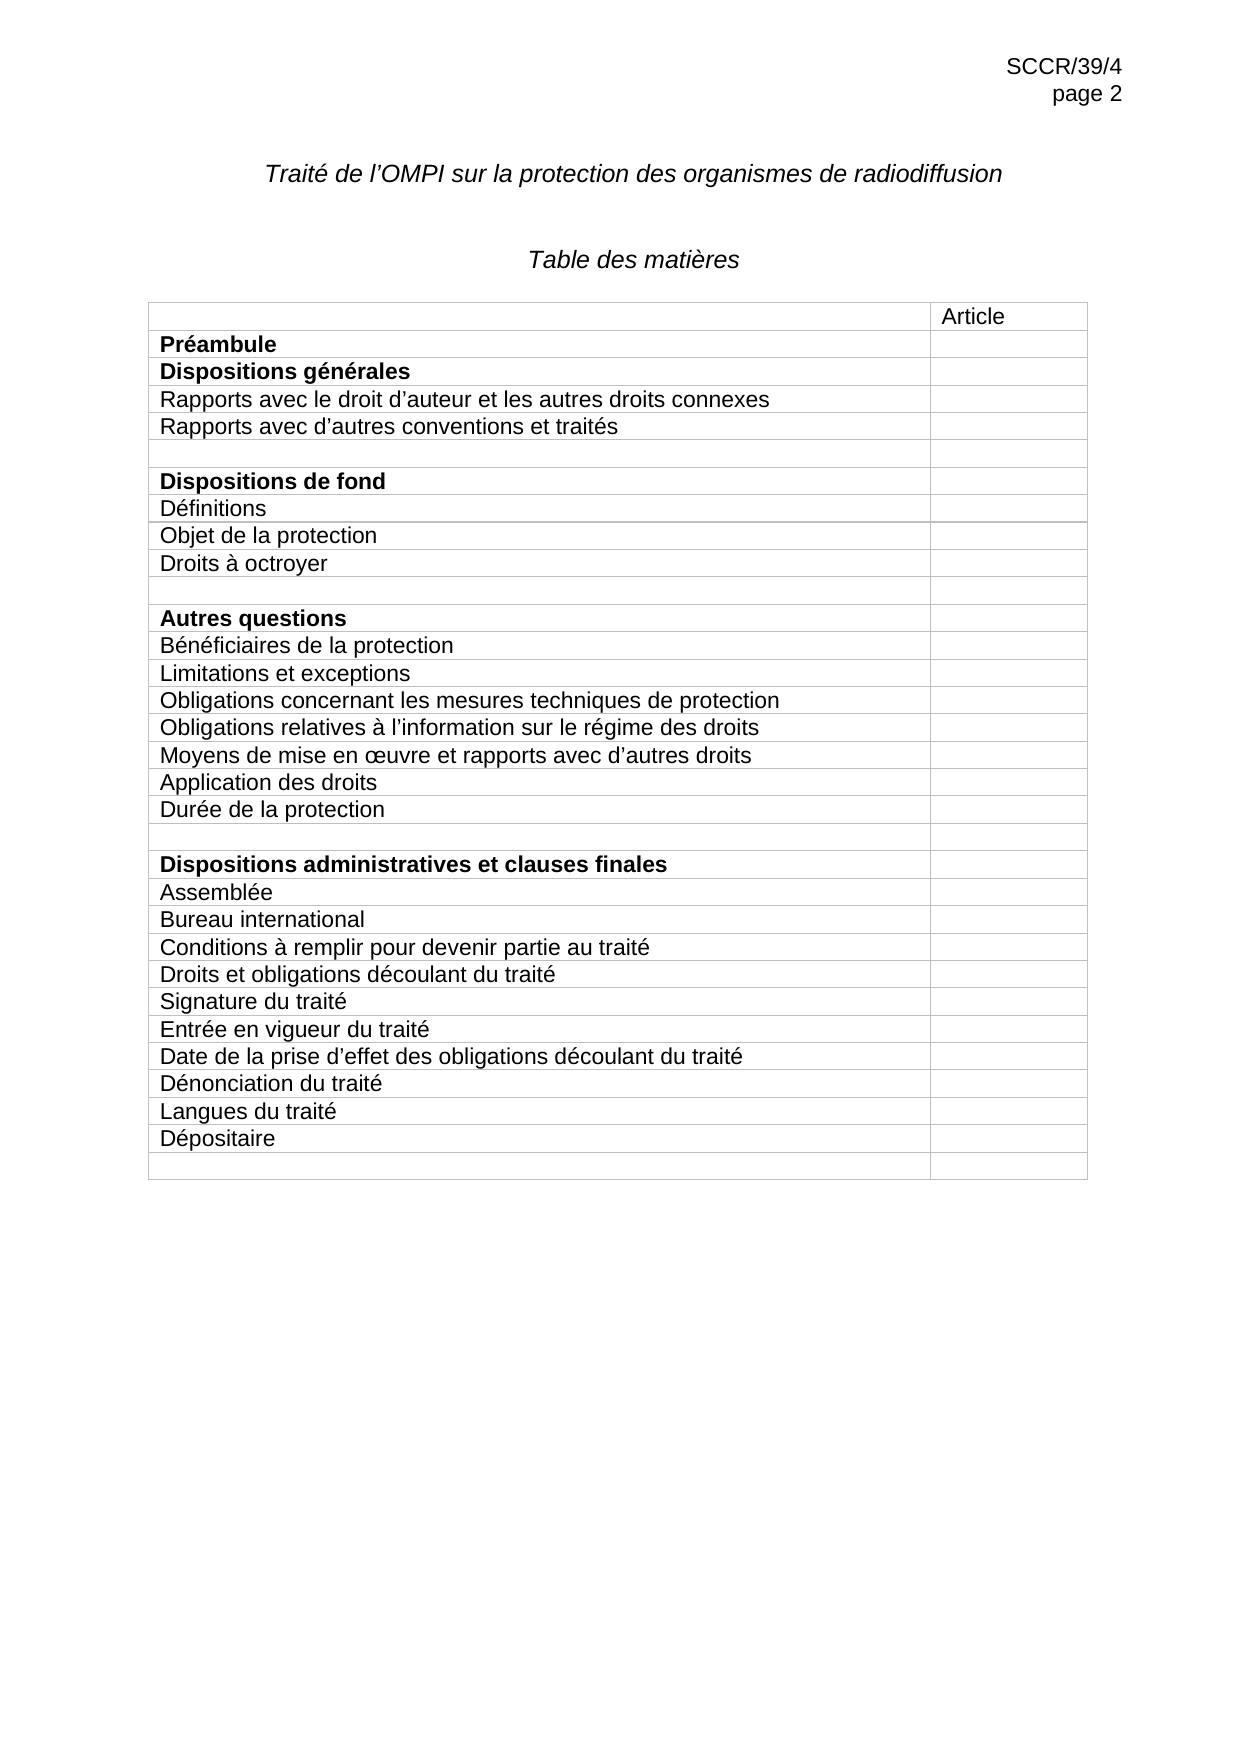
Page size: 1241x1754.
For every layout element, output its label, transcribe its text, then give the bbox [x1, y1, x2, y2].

table_cell Objet de la protection [149, 523, 930, 549]
table_cell [149, 1153, 930, 1179]
table_cell [931, 660, 1087, 686]
table_cell [931, 769, 1087, 795]
text Traité de l’OMPI sur la protection des organismes de radiodiffusion [148, 158, 1122, 187]
table_cell [931, 632, 1087, 658]
table_cell [931, 906, 1087, 932]
table_cell Obligations relatives à l’information sur le régime des droits [149, 714, 930, 741]
table_header Article [931, 303, 1087, 330]
table_cell [931, 523, 1087, 549]
table_cell [149, 577, 930, 604]
table_cell Langues du traité [149, 1098, 930, 1124]
table_cell Droits à octroyer [149, 550, 930, 576]
table_cell [931, 687, 1087, 713]
table_cell [931, 577, 1087, 604]
table_cell Dispositions générales [149, 358, 930, 384]
table_cell Application des droits [149, 769, 930, 795]
table_cell [931, 495, 1087, 521]
table_cell Droits et obligations découlant du traité [149, 961, 930, 987]
table_cell [931, 358, 1087, 384]
table_cell [931, 413, 1087, 439]
table_cell Conditions à remplir pour devenir partie au traité [149, 934, 930, 960]
table_cell Assemblée [149, 879, 930, 905]
table_cell [931, 1016, 1087, 1042]
table_cell [931, 386, 1087, 412]
table_cell Rapports avec le droit d’auteur et les autres droits connexes [149, 386, 930, 412]
table_cell [931, 796, 1087, 823]
table_cell [931, 742, 1087, 768]
table_cell Dispositions administratives et clauses finales [149, 851, 930, 878]
table_cell [931, 605, 1087, 631]
table_cell Autres questions [149, 605, 930, 631]
table_cell Dépositaire [149, 1125, 930, 1152]
table_cell [931, 879, 1087, 905]
table_cell [931, 824, 1087, 850]
table_cell Dispositions de fond [149, 468, 930, 494]
table_cell Durée de la protection [149, 796, 930, 823]
table_cell Définitions [149, 495, 930, 521]
table_cell [931, 988, 1087, 1014]
table_cell [931, 331, 1087, 357]
table_cell [931, 714, 1087, 741]
table_cell Obligations concernant les mesures techniques de protection [149, 687, 930, 713]
table_cell [931, 961, 1087, 987]
table_cell [931, 1070, 1087, 1097]
table_cell Dénonciation du traité [149, 1070, 930, 1097]
text Table des matières [148, 245, 1122, 273]
table_cell Date de la prise d’effet des obligations découlant du traité [149, 1043, 930, 1069]
table_cell [931, 1098, 1087, 1124]
table_cell [149, 440, 930, 467]
table_cell Limitations et exceptions [149, 660, 930, 686]
table_cell [931, 934, 1087, 960]
table_cell Rapports avec d’autres conventions et traités [149, 413, 930, 439]
table_cell [149, 824, 930, 850]
table_header [149, 303, 930, 330]
table_cell [931, 440, 1087, 467]
table_cell [931, 468, 1087, 494]
table_cell [931, 550, 1087, 576]
table_cell [931, 851, 1087, 878]
table_cell Préambule [149, 331, 930, 357]
table_cell [931, 1125, 1087, 1152]
table_cell Moyens de mise en œuvre et rapports avec d’autres droits [149, 742, 930, 768]
table_cell Entrée en vigueur du traité [149, 1016, 930, 1042]
table_cell Bureau international [149, 906, 930, 932]
table_cell Bénéficiaires de la protection [149, 632, 930, 658]
table_cell Signature du traité [149, 988, 930, 1014]
table_cell [931, 1153, 1087, 1179]
table_cell [931, 1043, 1087, 1069]
